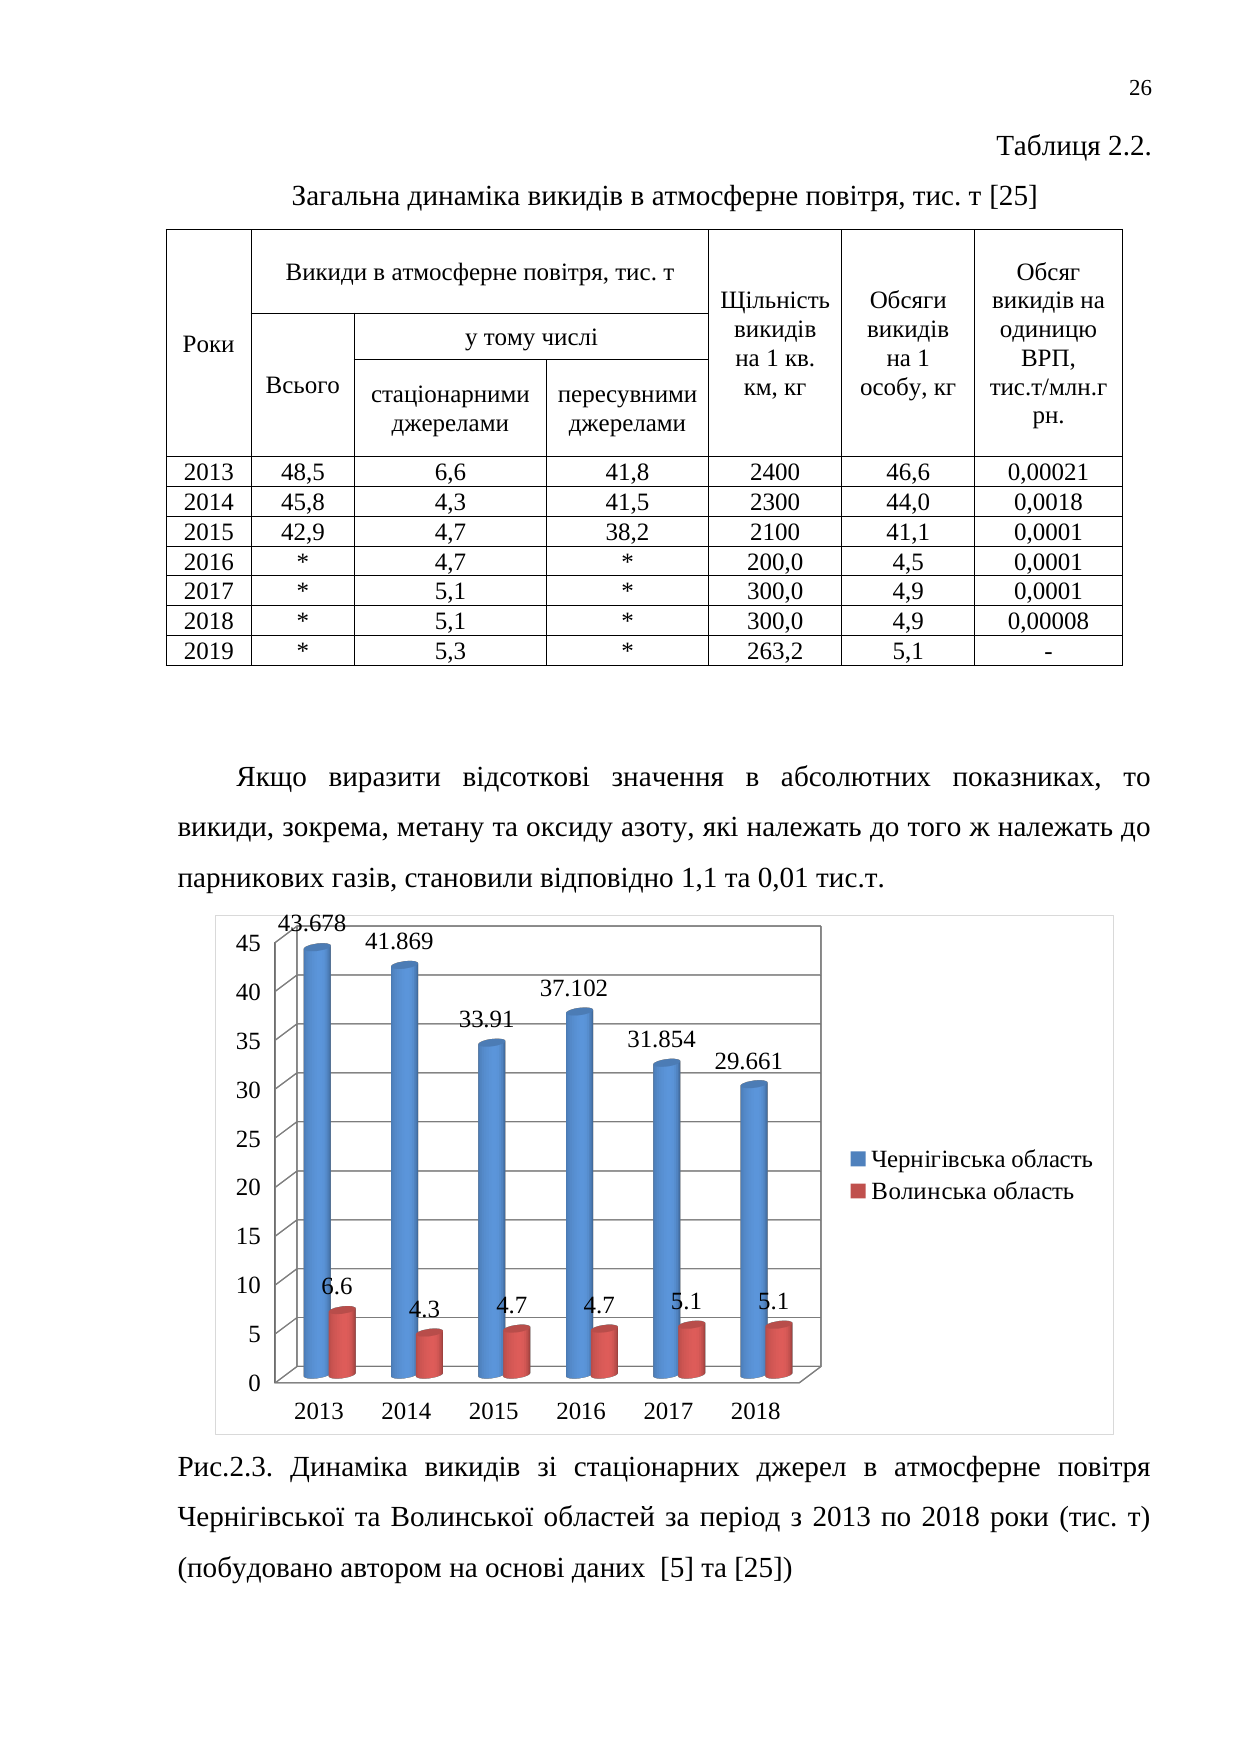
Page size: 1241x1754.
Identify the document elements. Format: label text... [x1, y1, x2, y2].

table_cell 4,9 [842, 576, 974, 605]
table_cell * [252, 606, 354, 635]
table_cell 5,1 [355, 606, 546, 635]
table_cell 5,1 [842, 636, 974, 665]
text Загальна динаміка викидів в атмосферне повітря, тис. т [25] [177, 178, 1152, 212]
table_header Викиди в атмосферне повітря, тис. т [252, 230, 708, 312]
table_cell * [252, 576, 354, 605]
table_cell * [547, 576, 708, 605]
table_cell * [252, 636, 354, 665]
table_cell стаціонарними джерелами [355, 360, 546, 456]
table_cell 4,7 [355, 547, 546, 575]
table_cell 300,0 [709, 606, 841, 635]
table_cell * [547, 547, 708, 575]
table_cell 0,0001 [975, 576, 1122, 605]
table_cell 41,1 [842, 517, 974, 546]
table_cell 2017 [167, 576, 251, 605]
table_cell 2016 [167, 547, 251, 575]
table_cell * [547, 606, 708, 635]
table_header Роки [167, 230, 251, 456]
table_cell 4,7 [355, 517, 546, 546]
table_cell 2100 [709, 517, 841, 546]
table_cell * [252, 547, 354, 575]
table_cell 0,0001 [975, 547, 1122, 575]
table_cell 0,00008 [975, 606, 1122, 635]
table_cell 200,0 [709, 547, 841, 575]
table_cell 2018 [167, 606, 251, 635]
table_cell Всього [252, 314, 354, 456]
text Якщо виразити відсоткові значення в абсолютних показниках, то викиди, зокрема, метану та оксиду азоту, які належать до того ж належать до парникових газів, становили відповідно 1,1 та 0,01 тис.т. [177, 759, 1152, 893]
table_cell * [547, 636, 708, 665]
table_cell 0,0001 [975, 517, 1122, 546]
table_cell 2019 [167, 636, 251, 665]
table_cell 263,2 [709, 636, 841, 665]
table_cell - [975, 636, 1122, 665]
table_cell 4,9 [842, 606, 974, 635]
text Таблиця 2.2. [177, 128, 1152, 162]
table_header Обсяги викидів на 1 особу, кг [842, 230, 974, 456]
table_cell пересувними джерелами [547, 360, 708, 456]
table_header Щільність викидів на 1 кв. км, кг [709, 230, 841, 456]
table_cell 38,2 [547, 517, 708, 546]
table_cell 5,3 [355, 636, 546, 665]
table_cell 5,1 [355, 576, 546, 605]
table_cell 42,9 [252, 517, 354, 546]
table_cell 2015 [167, 517, 251, 546]
text Рис.2.3. Динаміка викидів зі стаціонарних джерел в атмосферне повітря Чернігівської та Волинської областей за період з 2013 по 2018 роки (тис. т) (побудовано автором на основі даних [5] та [25]) [177, 1449, 1152, 1583]
table_cell у тому числі [355, 314, 708, 359]
table_header Обсяг викидів на одиницю ВРП, тис.т/млн.грн. [975, 230, 1122, 456]
table_cell 300,0 [709, 576, 841, 605]
table_cell 4,5 [842, 547, 974, 575]
